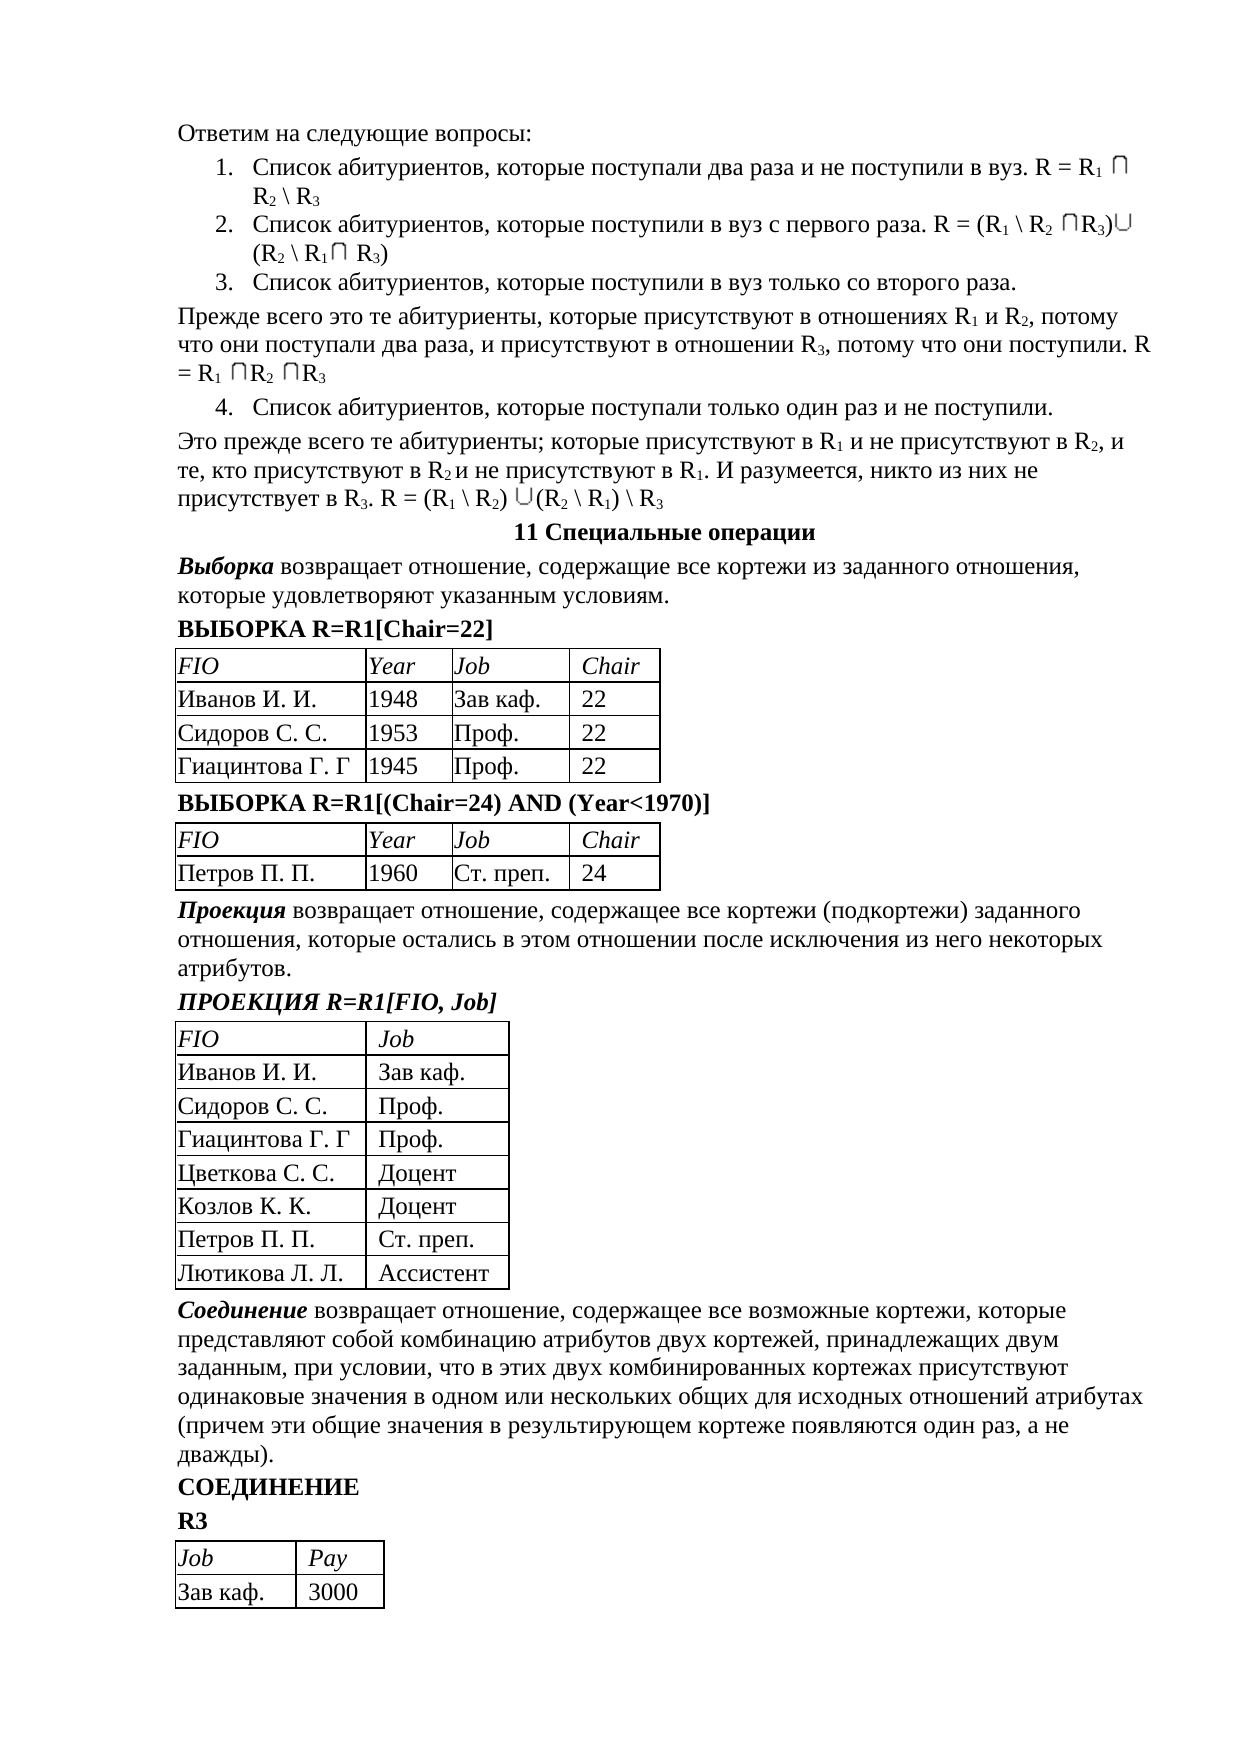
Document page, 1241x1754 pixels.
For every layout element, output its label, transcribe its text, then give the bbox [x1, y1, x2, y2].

table_cell Гиацинтова Г. Г [176, 1122, 365, 1154]
table_cell 22 [570, 716, 659, 748]
text Ответим на следующие вопросы: [177, 118, 1152, 147]
picture [279, 361, 302, 382]
table_cell Зав каф. [453, 683, 569, 714]
table_cell 1953 [367, 716, 452, 748]
table_cell 24 [570, 857, 659, 889]
table_cell Доцент [367, 1156, 508, 1188]
text Проекция возвращает отношение, содержащее все кортежи (подкортежи) заданного отношения, которые остались в этом отношении после исключения из него некоторых атрибутов. [177, 896, 1152, 982]
table_header Job [453, 649, 569, 681]
table_cell Петров П. П. [176, 856, 365, 889]
table_header Job [176, 1542, 295, 1574]
text Это прежде всего те абитуриенты; которые присутствуют в R1 и не присутствуют в R2, и те, кто присутствуют в R2 и не присутствуют в R1. И разумеется, никто из них не присутствует в R3. R = (R1 \ R2) (R2 \ R1) \ R3 [177, 426, 1152, 512]
table_cell Зав каф. [367, 1056, 508, 1088]
table_cell Сидоров С. С. [176, 1089, 365, 1121]
picture [1112, 212, 1135, 233]
picture [327, 241, 350, 262]
table_cell 1960 [367, 857, 452, 889]
list Список абитуриентов, которые поступали только один раз и не поступили. [215, 392, 1152, 421]
text R3 [177, 1506, 1152, 1535]
table_cell 1948 [367, 683, 452, 714]
table_cell Ст. преп. [367, 1223, 508, 1255]
table_header Year [367, 824, 452, 855]
table_cell Проф. [453, 716, 569, 748]
picture [1058, 212, 1081, 233]
table_header FIO [176, 649, 365, 681]
table_header Chair [570, 824, 659, 855]
text ВЫБОРКА R=R1[Chair=22] [177, 614, 1152, 643]
table_cell Зав каф. [176, 1575, 295, 1607]
table_cell 3000 [297, 1575, 383, 1607]
table_cell Петров П. П. [176, 1223, 365, 1255]
table_header FIO [176, 824, 365, 855]
table_header Chair [570, 649, 659, 681]
list Список абитуриентов, которые поступили в вуз с первого раза. R = (R1 \ R2 R3) (R2 \ R1 R3) [215, 209, 1152, 267]
table_cell 22 [570, 750, 659, 781]
list Список абитуриентов, которые поступили в вуз только со второго раза. [215, 267, 1152, 296]
table_cell Ст. преп. [453, 857, 569, 889]
text 11 Специальные операции [177, 517, 1152, 546]
text ВЫБОРКА R=R1[(Chair=24) AND (Year<1970)] [177, 788, 1152, 817]
table_cell Сидоров С. С. [176, 716, 365, 748]
table_header Pay [297, 1542, 383, 1574]
table_cell Проф. [453, 750, 569, 781]
text ПРОЕКЦИЯ R=R1[FIO, Job] [177, 987, 1152, 1016]
table_cell Гиацинтова Г. Г [176, 749, 365, 781]
table_cell 22 [570, 683, 659, 714]
picture [1108, 155, 1131, 176]
table_cell Иванов И. И. [176, 682, 365, 714]
table_cell Проф. [367, 1123, 508, 1154]
table_header FIO [176, 1022, 365, 1054]
table_cell Цветкова С. С. [176, 1156, 365, 1188]
table_cell Доцент [367, 1190, 508, 1221]
picture [513, 486, 536, 507]
table_cell Лютикова Л. Л. [176, 1256, 365, 1288]
table_cell 1945 [367, 750, 452, 781]
table_header Year [367, 649, 452, 681]
table_cell Козлов К. К. [176, 1189, 365, 1221]
text Выборка возвращает отношение, содержащие все кортежи из заданного отношения, которые удовлетворяют указанным условиям. [177, 551, 1152, 609]
table_cell Иванов И. И. [176, 1055, 365, 1088]
list Список абитуриентов, которые поступали два раза и не поступили в вуз. R = R1 R2 \ R3 [215, 152, 1152, 209]
table_header Job [453, 824, 569, 855]
text СОЕДИНЕНИЕ [177, 1472, 1152, 1501]
table_header Job [367, 1022, 508, 1054]
text Прежде всего это те абитуриенты, которые присутствуют в отношениях R1 и R2, потому что они поступали два раза, и присутствуют в отношении R3, потому что они поступили. R = R1 R2 R3 [177, 301, 1152, 387]
table_cell Проф. [367, 1089, 508, 1121]
picture [227, 361, 250, 382]
table_cell Ассистент [367, 1256, 508, 1288]
text Соединение возвращает отношение, содержащее все возможные кортежи, которые представляют собой комбинацию атрибутов двух кортежей, принадлежащих двум заданным, при условии, что в этих двух комбинированных кортежах присутствуют одинаковые значения в одном или нескольких общих для исходных отношений атрибутах (причем эти общие значения в результирующем кортеже появляются один раз, а не дважды). [177, 1295, 1152, 1467]
